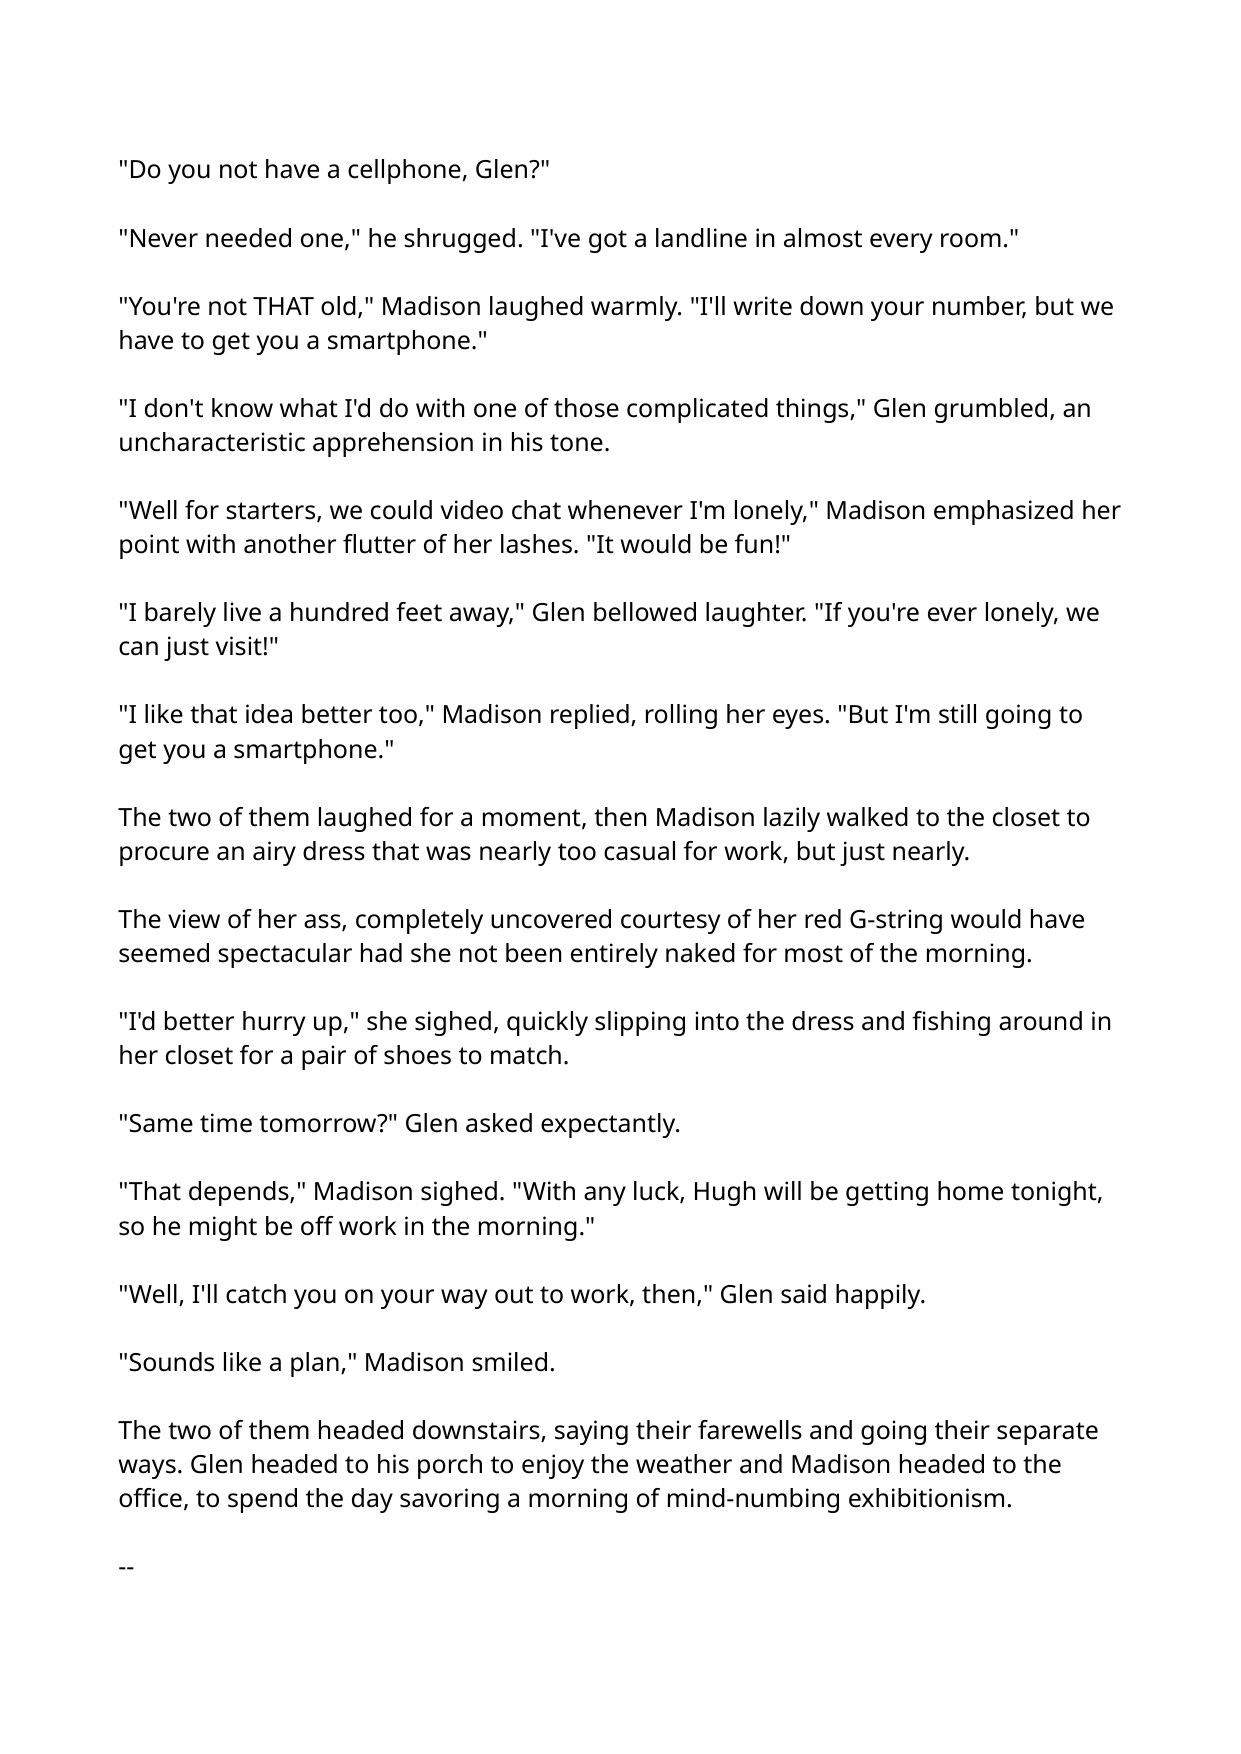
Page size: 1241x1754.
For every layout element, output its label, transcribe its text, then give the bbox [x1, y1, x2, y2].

text -- [118, 1549, 1122, 1583]
text "I'd better hurry up," she sighed, quickly slipping into the dress and fishing around in her closet for a pair of shoes to match. [118, 1004, 1122, 1072]
text The view of her ass, completely uncovered courtesy of her red G-string would have seemed spectacular had she not been entirely naked for most of the morning. [118, 902, 1122, 970]
text "Same time tomorrow?" Glen asked expectantly. [118, 1106, 1122, 1140]
text "Do you not have a cellphone, Glen?" [118, 152, 1122, 186]
text The two of them headed downstairs, saying their farewells and going their separate ways. Glen headed to his porch to enjoy the weather and Madison headed to the office, to spend the day savoring a morning of mind-numbing exhibitionism. [118, 1412, 1122, 1515]
text "Well for starters, we could video chat whenever I'm lonely," Madison emphasized her point with another flutter of her lashes. "It would be fun!" [118, 493, 1122, 561]
text "You're not THAT old," Madison laughed warmly. "I'll write down your number, but we have to get you a smartphone." [118, 288, 1122, 357]
text "Well, I'll catch you on your way out to work, then," Glen said happily. [118, 1276, 1122, 1310]
text "Sounds like a plan," Madison smiled. [118, 1344, 1122, 1378]
text "Never needed one," he shrugged. "I've got a landline in almost every room." [118, 220, 1122, 254]
text "That depends," Madison sighed. "With any luck, Hugh will be getting home tonight, so he might be off work in the morning." [118, 1174, 1122, 1242]
text "I barely live a hundred feet away," Glen bellowed laughter. "If you're ever lonely, we can just visit!" [118, 595, 1122, 663]
text "I like that idea better too," Madison replied, rolling her eyes. "But I'm still going to get you a smartphone." [118, 697, 1122, 765]
text The two of them laughed for a moment, then Madison lazily walked to the closet to procure an airy dress that was nearly too casual for work, but just nearly. [118, 799, 1122, 867]
text "I don't know what I'd do with one of those complicated things," Glen grumbled, an uncharacteristic apprehension in his tone. [118, 391, 1122, 459]
